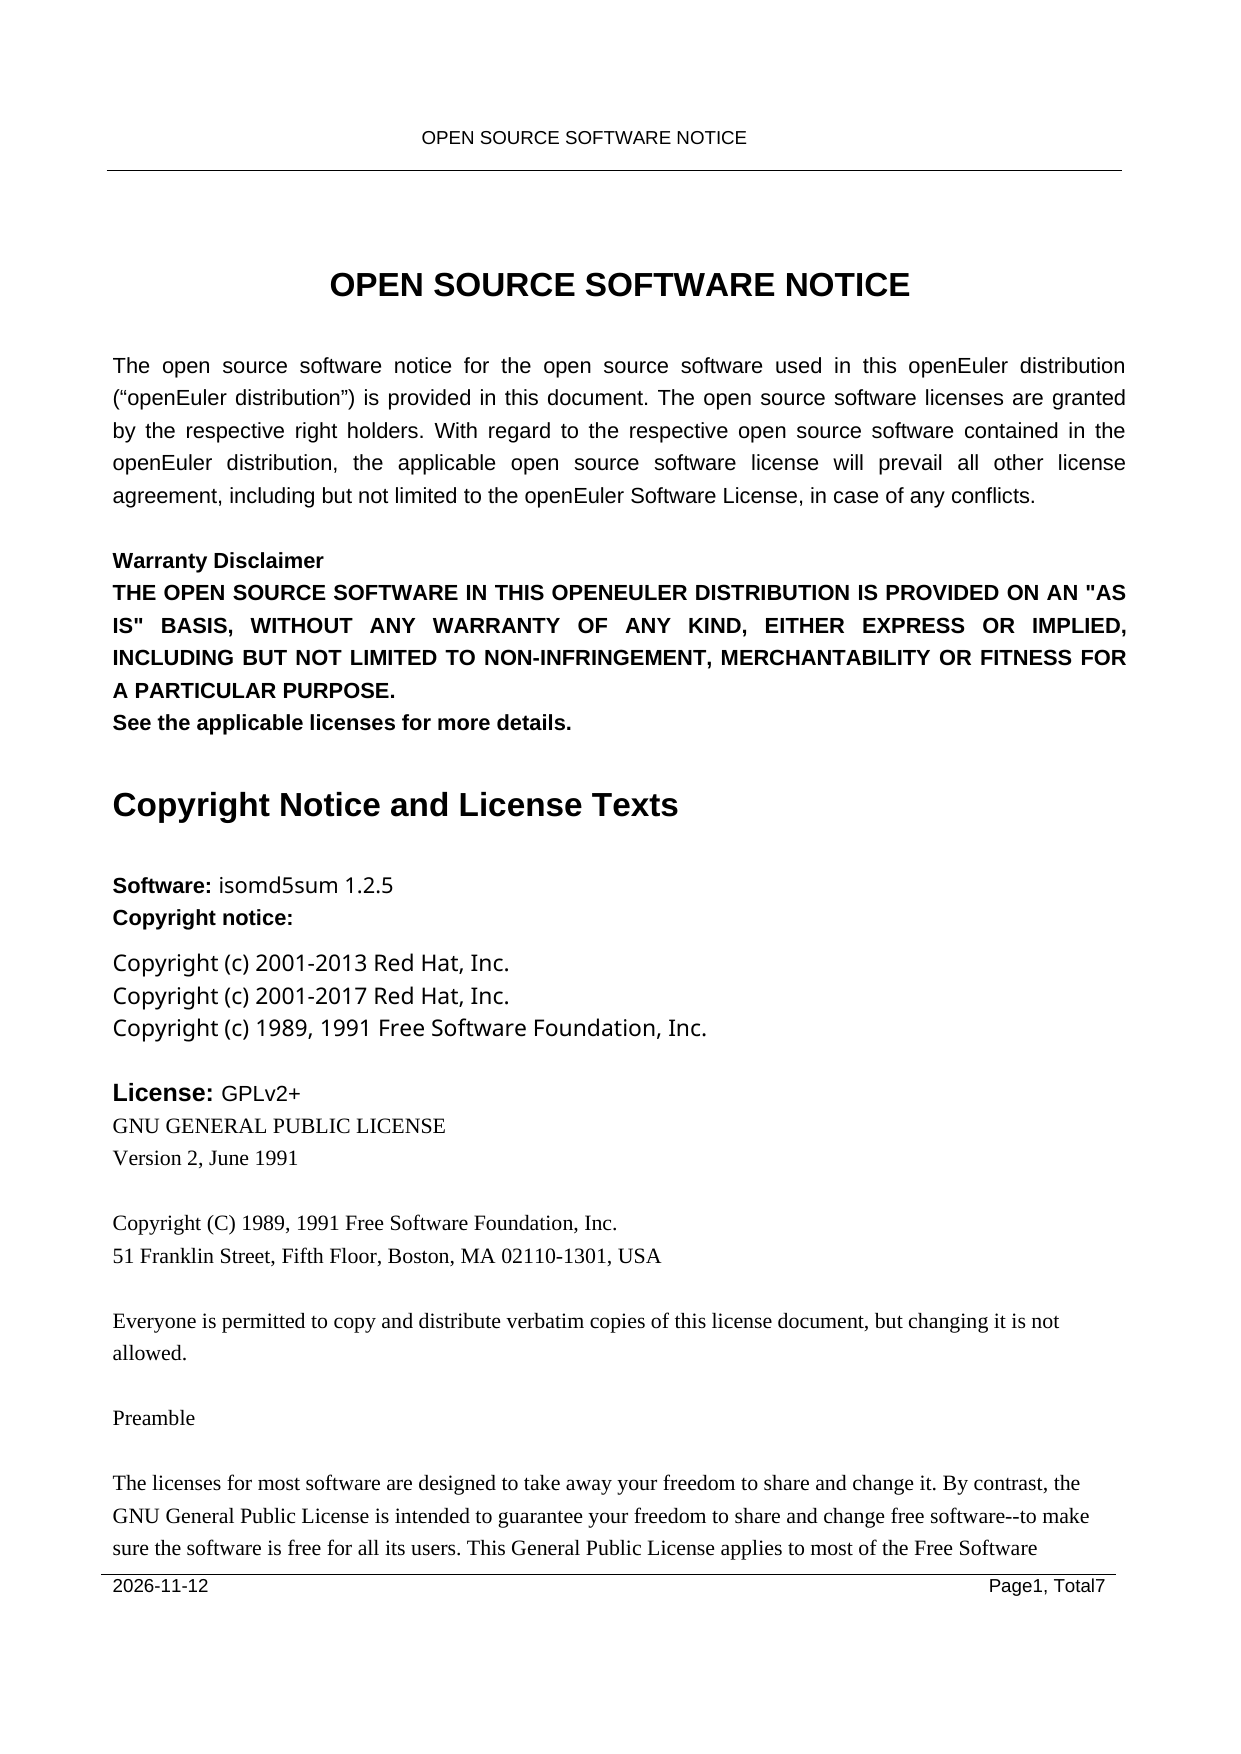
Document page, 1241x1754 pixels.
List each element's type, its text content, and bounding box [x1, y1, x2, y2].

text Copyright Notice and License Texts [112, 771, 1128, 836]
title Software: isomd5sum 1.2.5 [112, 869, 1128, 901]
text Copyright (c) 2001-2013 Red Hat, Inc. Copyright (c) 2001-2017 Red Hat, Inc. Copyright (c) 1989, 1991 Free Software Foundation, Inc. [112, 947, 1128, 1077]
text Warranty Disclaimer [112, 544, 1128, 576]
text THE OPEN SOURCE SOFTWARE IN THIS OPENEULER DISTRIBUTION IS PROVIDED ON AN "AS IS" BASIS, WITHOUT ANY WARRANTY OF ANY KIND, EITHER EXPRESS OR IMPLIED, INCLUDING BUT NOT LIMITED TO NON-INFRINGEMENT, MERCHANTABILITY OR FITNESS FOR A PARTICULAR PURPOSE. See the applicable licenses for more details. [112, 576, 1128, 739]
text License: GPLv2+ [112, 1077, 1128, 1109]
text OPEN SOURCE SOFTWARE NOTICE [112, 251, 1128, 316]
text The open source software notice for the open source software used in this openEuler distribution (“openEuler distribution”) is provided in this document. The open source software licenses are granted by the respective right holders. With regard to the respective open source software contained in the openEuler distribution, the applicable open source software license will prevail all other license agreement, including but not limited to the openEuler Software License, in case of any conflicts. [112, 349, 1128, 511]
text Copyright notice: [112, 901, 1128, 934]
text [112, 1109, 1128, 1564]
